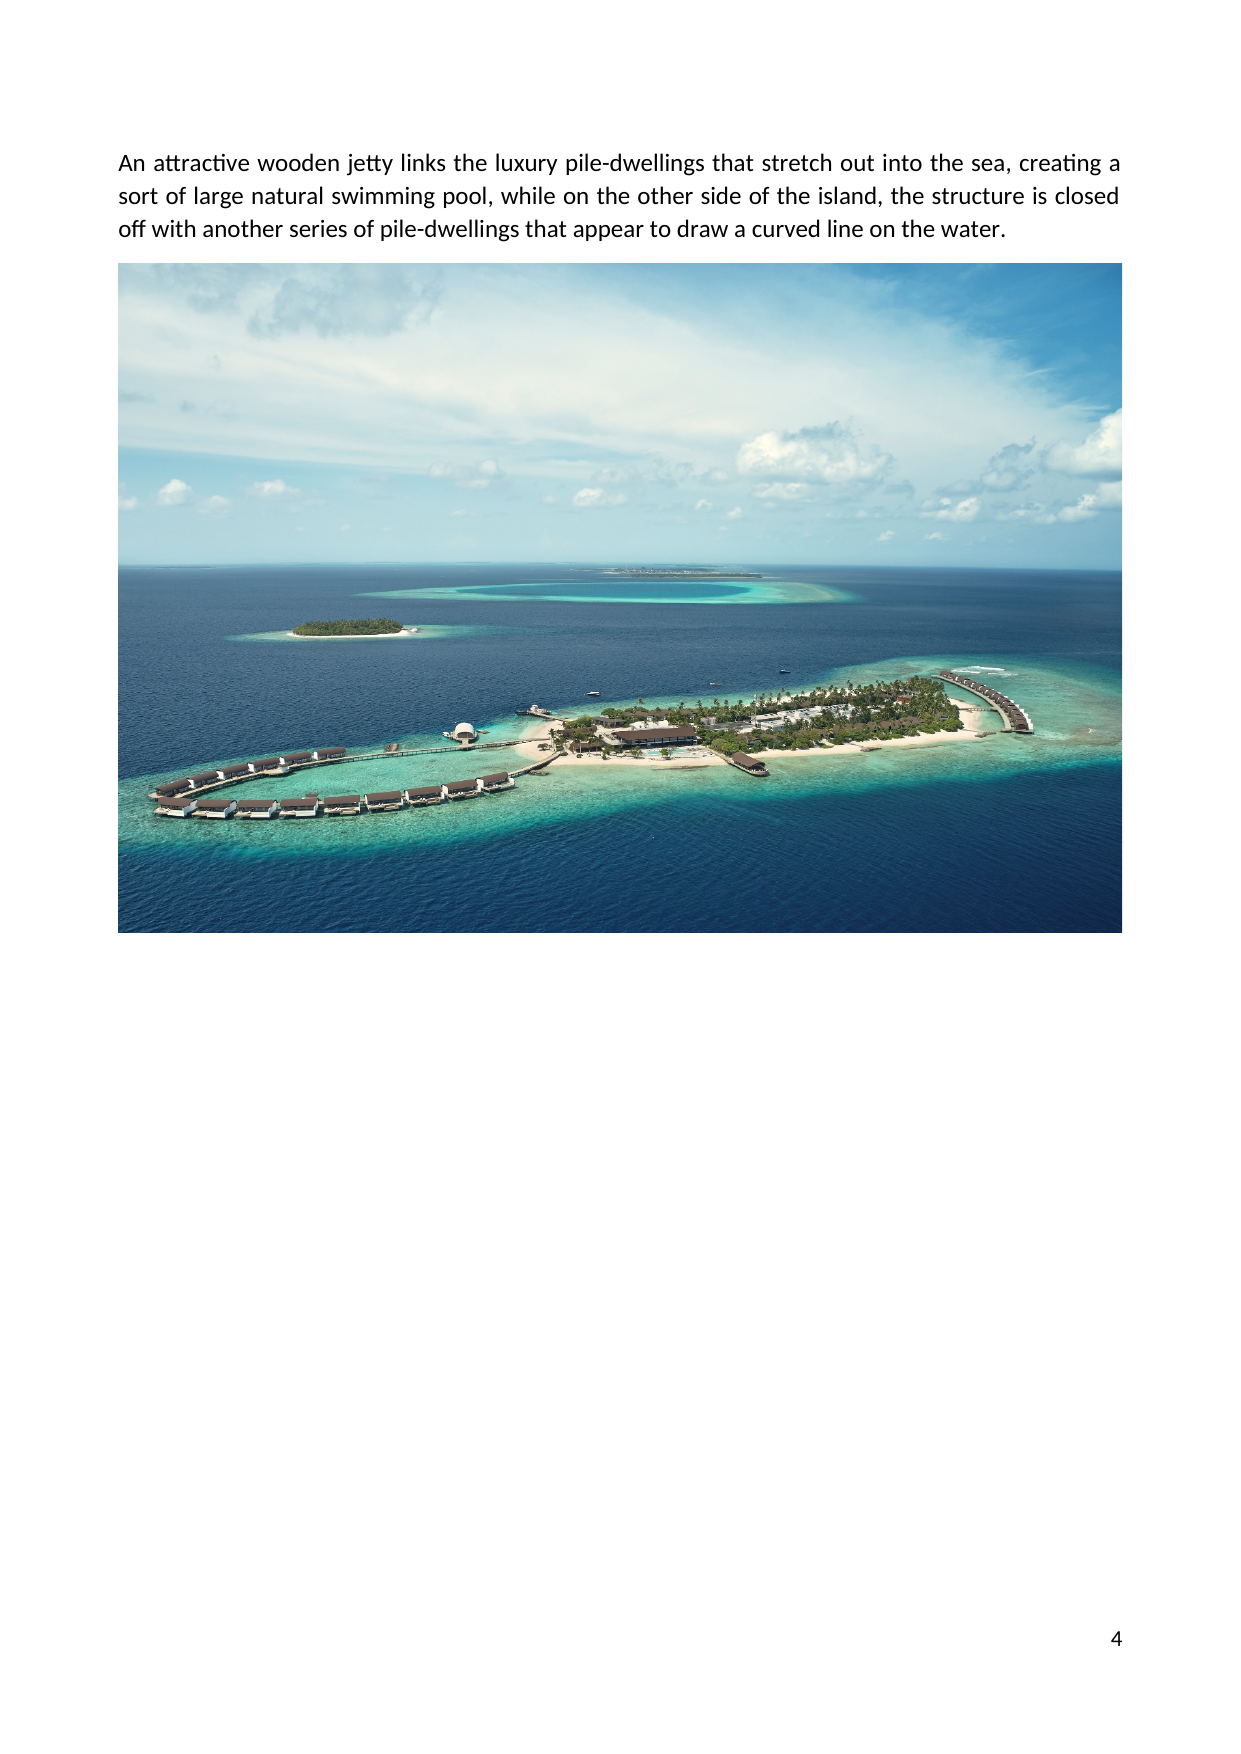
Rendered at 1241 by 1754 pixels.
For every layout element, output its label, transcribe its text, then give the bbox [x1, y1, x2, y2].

picture [118, 263, 1123, 933]
text An attractive wooden jetty links the luxury pile-dwellings that stretch out into the sea, creating a sort of large natural swimming pool, while on the other side of the island, the structure is closed off with another series of pile-dwellings that appear to draw a curved line on the water. [118, 148, 1122, 244]
